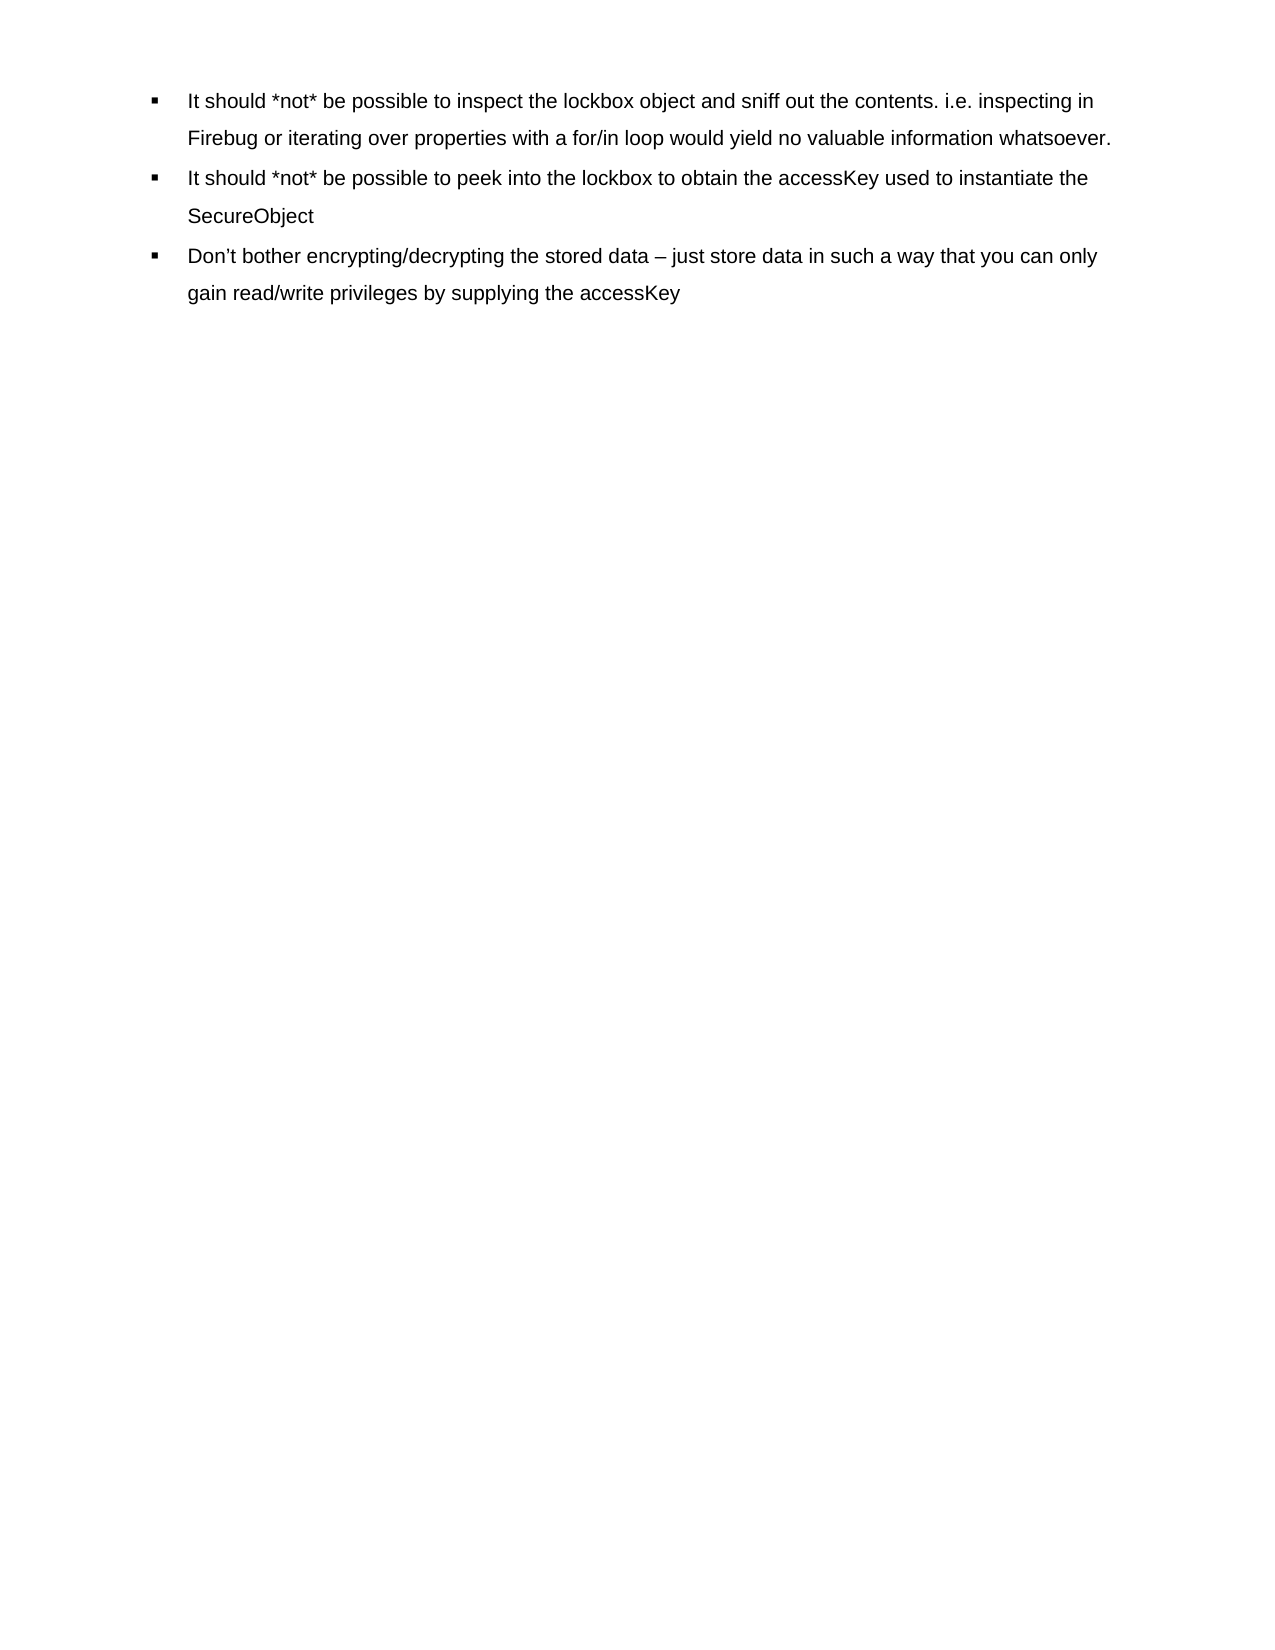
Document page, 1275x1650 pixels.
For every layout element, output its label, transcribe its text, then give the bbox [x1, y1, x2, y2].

list It should *not* be possible to inspect the lockbox object and sniff out the contents. i.e. inspecting in Firebug or iterating over properties with a for/in loop would yield no valuable information whatsoever. [150, 75, 1125, 150]
list It should *not* be possible to peek into the lockbox to obtain the accessKey used to instantiate the SecureObject [150, 152, 1125, 227]
list Don’t bother encrypting/decrypting the stored data – just store data in such a way that you can only gain read/write privileges by supplying the accessKey [150, 230, 1125, 305]
